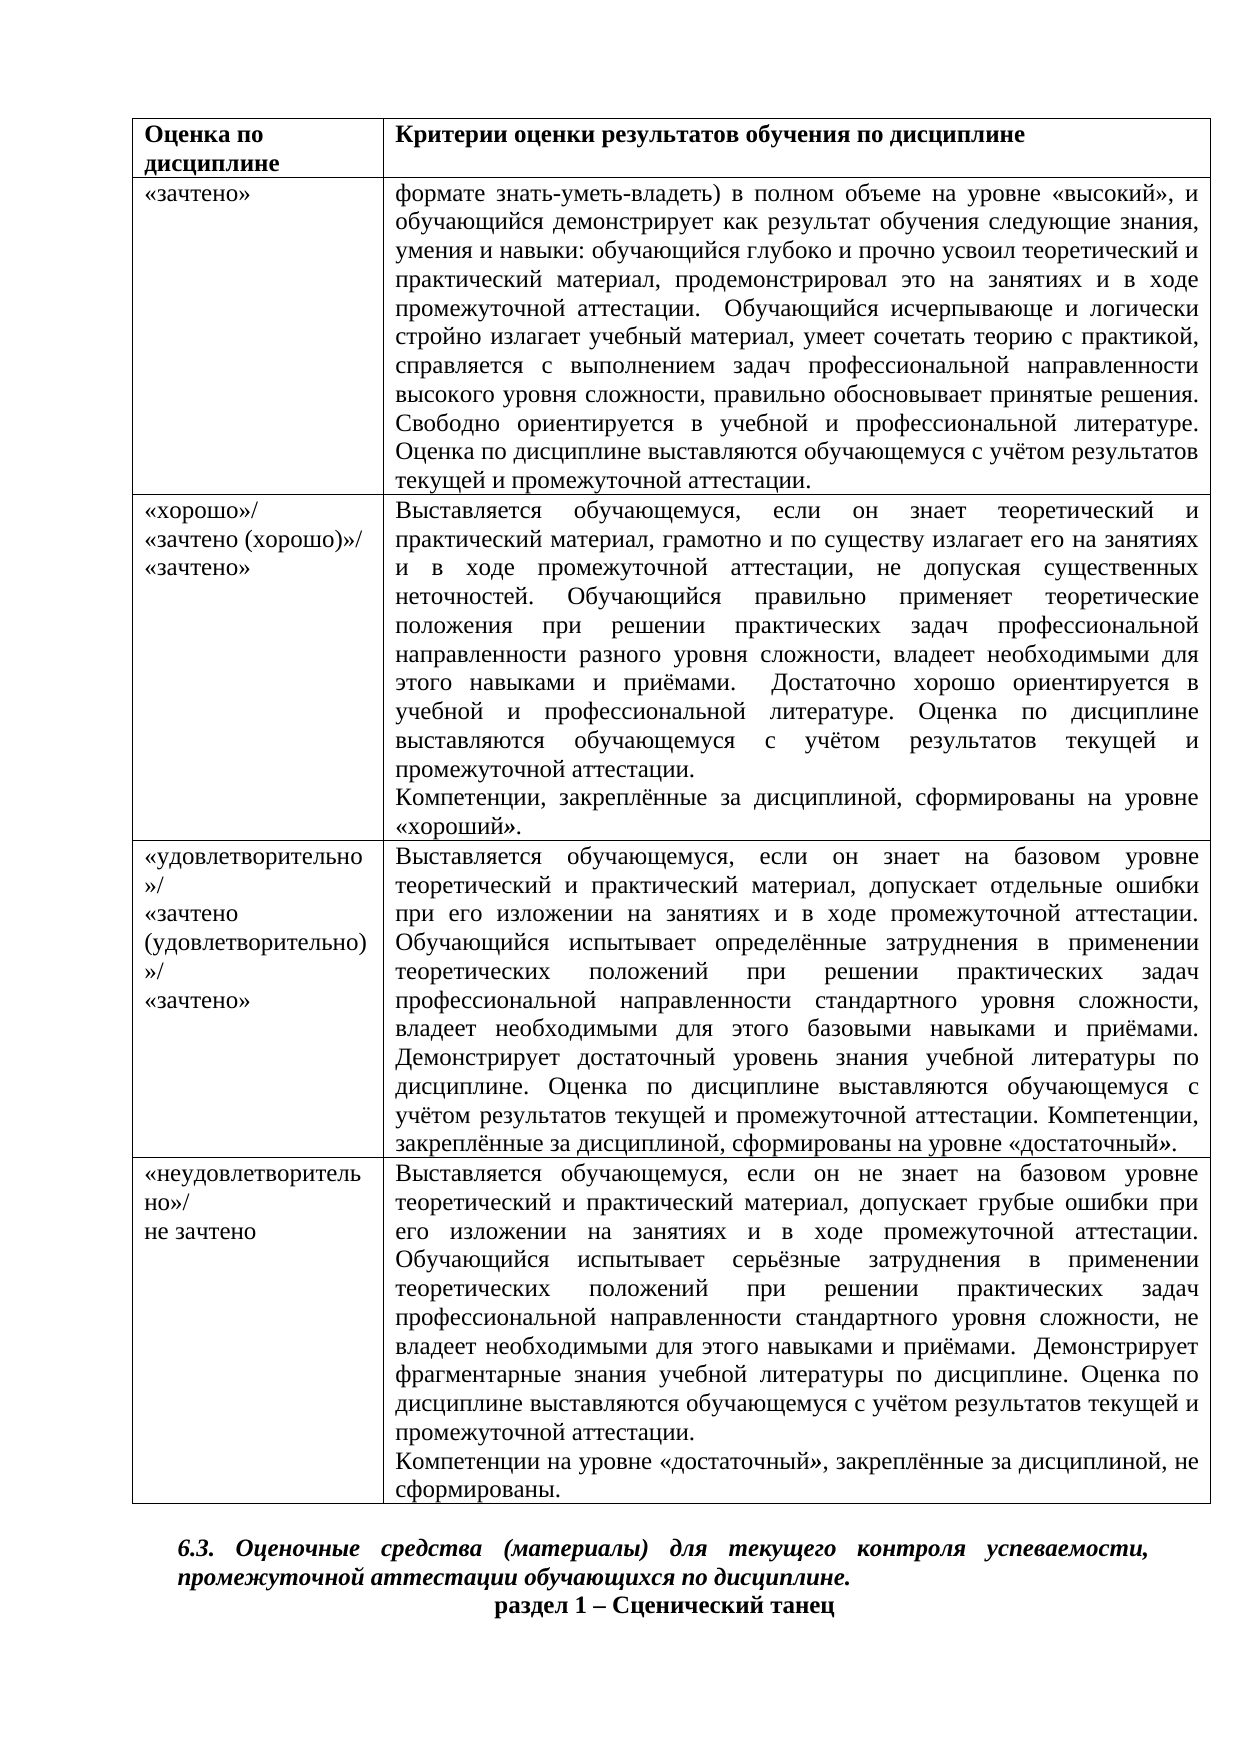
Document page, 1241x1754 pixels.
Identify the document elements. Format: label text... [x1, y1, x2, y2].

table_cell «неудовлетворительно»/ не зачтено [133, 1158, 383, 1503]
table_cell «хорошо»/ «зачтено (хорошо)»/ «зачтено» [133, 495, 383, 840]
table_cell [384, 178, 1210, 494]
table_cell Выставляется обучающемуся, если он знает теоретический и практический материал, грамотно и по существу излагает его на занятиях и в ходе промежуточной аттестации, не допуская существенных неточностей. Обучающийся правильно применяет теоретические положения при решении практических задач профессиональной направленности разного уровня сложности, владеет необходимыми для этого навыками и приёмами. Достаточно хорошо ориентируется в учебной и профессиональной литературе. Оценка по дисциплине выставляются обучающемуся с учётом результатов текущей и промежуточной аттестации. Компетенции, закреплённые за дисциплиной, сформированы на уровне «хороший». [384, 495, 1210, 840]
table_cell «удовлетворительно»/ «зачтено (удовлетворительно)»/ «зачтено» [133, 841, 383, 1157]
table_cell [133, 178, 383, 494]
table_header Критерии оценки результатов обучения по дисциплине [384, 119, 1210, 177]
table_header Оценка по дисциплине [133, 119, 383, 177]
text раздел 1 – Сценический танец [177, 1591, 1152, 1619]
text 6.3. Оценочные средства (материалы) для текущего контроля успеваемости, промежуточной аттестации обучающихся по дисциплине. [177, 1533, 1152, 1591]
table_cell Выставляется обучающемуся, если он не знает на базовом уровне теоретический и практический материал, допускает грубые ошибки при его изложении на занятиях и в ходе промежуточной аттестации. Обучающийся испытывает серьёзные затруднения в применении теоретических положений при решении практических задач профессиональной направленности стандартного уровня сложности, не владеет необходимыми для этого навыками и приёмами. Демонстрирует фрагментарные знания учебной литературы по дисциплине. Оценка по дисциплине выставляются обучающемуся с учётом результатов текущей и промежуточной аттестации. Компетенции на уровне «достаточный», закреплённые за дисциплиной, не сформированы. [384, 1158, 1210, 1503]
table_cell Выставляется обучающемуся, если он знает на базовом уровне теоретический и практический материал, допускает отдельные ошибки при его изложении на занятиях и в ходе промежуточной аттестации. Обучающийся испытывает определённые затруднения в применении теоретических положений при решении практических задач профессиональной направленности стандартного уровня сложности, владеет необходимыми для этого базовыми навыками и приёмами. Демонстрирует достаточный уровень знания учебной литературы по дисциплине. Оценка по дисциплине выставляются обучающемуся с учётом результатов текущей и промежуточной аттестации. Компетенции, закреплённые за дисциплиной, сформированы на уровне «достаточный». [384, 841, 1210, 1157]
